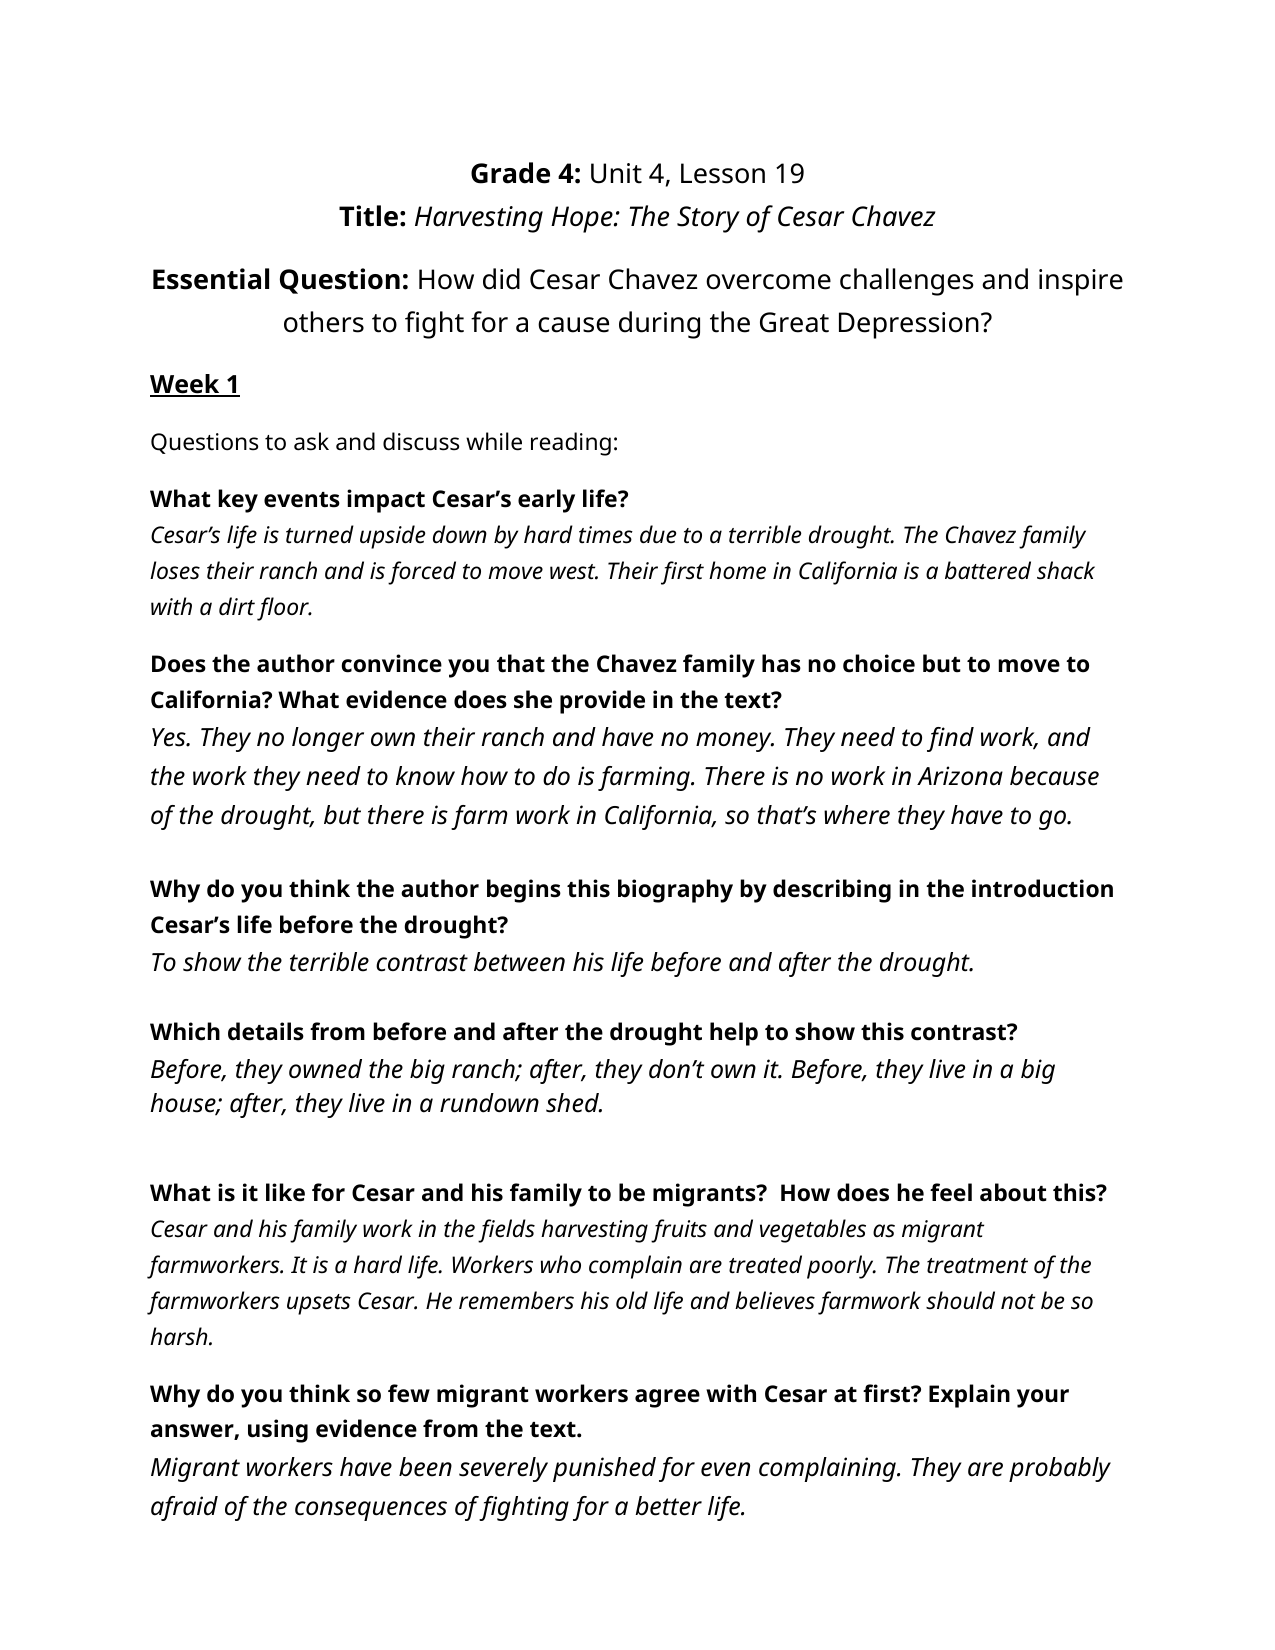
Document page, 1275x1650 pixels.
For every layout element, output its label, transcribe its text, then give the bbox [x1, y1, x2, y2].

text Before, they owned the big ranch; after, they don’t own it. Before, they live in a big house; after, they live in a rundown shed. [150, 1052, 1125, 1120]
text Cesar and his family work in the fields harvesting fruits and vegetables as migrant farmworkers. It is a hard life. Workers who complain are treated poorly. The treatment of the farmworkers upsets Cesar. He remembers his old life and believes farmwork should not be so harsh. [150, 1213, 1125, 1352]
text Yes. They no longer own their ranch and have no money. They need to find work, and the work they need to know how to do is farming. There is no work in Arizona because of the drought, but there is farm work in California, so that’s where they have to go. [150, 719, 1125, 832]
text To show the terrible contrast between his life before and after the drought. [150, 945, 1125, 979]
text Does the author convince you that the Chavez family has no choice but to move to California? What evidence does she provide in the text? [150, 648, 1125, 715]
text Which details from before and after the drought help to show this contrast? [150, 1016, 1125, 1047]
text Questions to ask and discuss while reading: [150, 426, 1125, 457]
text Migrant workers have been severely punished for even complaining. They are probably afraid of the consequences of fighting for a better life. [150, 1449, 1125, 1523]
text Essential Question: How did Cesar Chavez overcome challenges and inspire others to fight for a cause during the Great Depression? [150, 261, 1125, 340]
subtitle Grade 4: Unit 4, Lesson 19 [150, 155, 1125, 192]
text Week 1 [150, 366, 1125, 400]
text Why do you think the author begins this biography by describing in the introduction Cesar’s life before the drought? [150, 873, 1125, 940]
text What is it like for Cesar and his family to be migrants? How does he feel about this? [150, 1177, 1125, 1208]
text Cesar’s life is turned upside down by hard times due to a terrible drought. The Chavez family loses their ranch and is forced to move west. Their first home in California is a battered shack with a dirt floor. [150, 519, 1125, 622]
text What key events impact Cesar’s early life? [150, 483, 1125, 514]
text Why do you think so few migrant workers agree with Cesar at first? Explain your answer, using evidence from the text. [150, 1377, 1125, 1445]
text Title: Harvesting Hope: The Story of Cesar Chavez [150, 197, 1125, 234]
